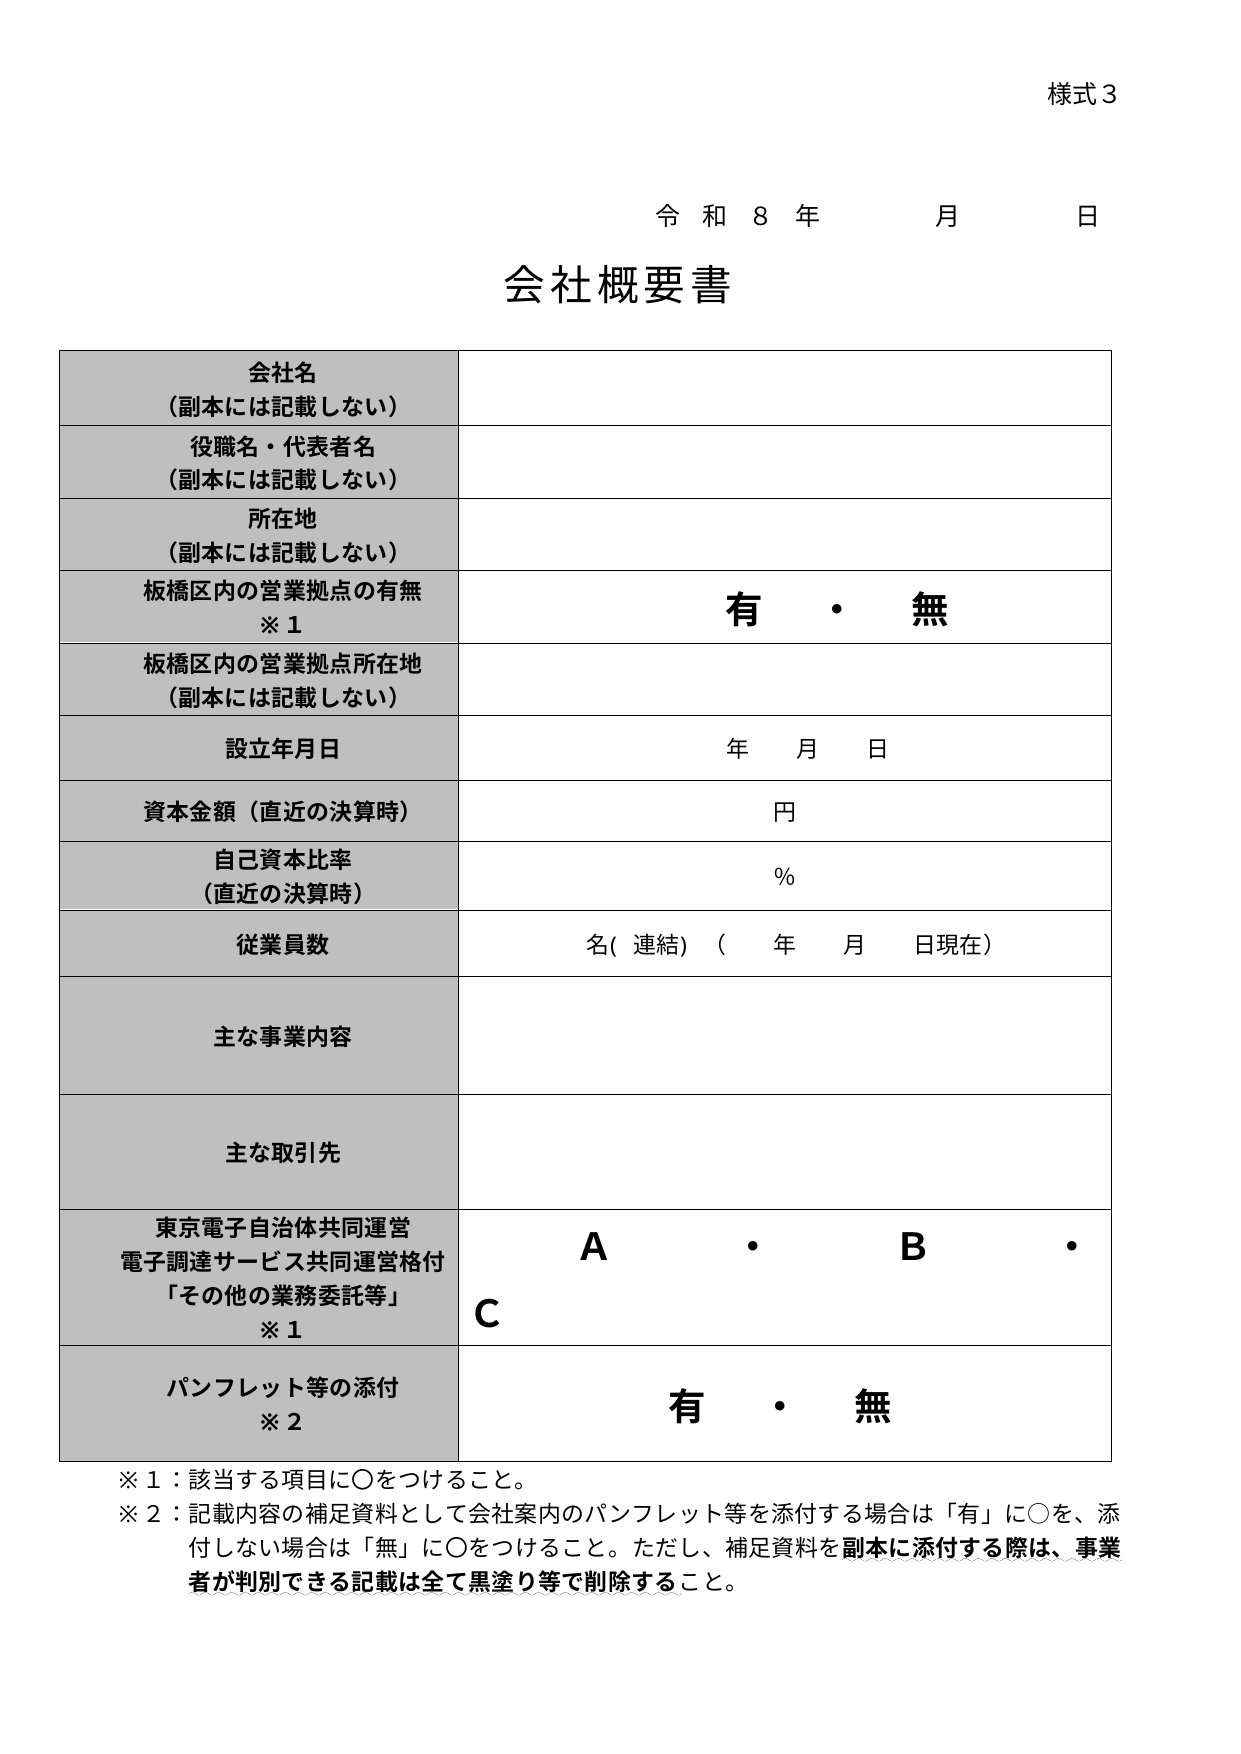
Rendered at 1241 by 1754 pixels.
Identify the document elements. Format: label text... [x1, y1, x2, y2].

text 会社概要書 [118, 249, 1122, 316]
table_cell [459, 644, 1111, 715]
table_cell 資本金額（直近の決算時） [60, 781, 458, 841]
table_cell 役職名・代表者名 （副本には記載しない） [60, 426, 458, 498]
table_cell 円 [459, 781, 1111, 841]
table_cell 設立年月日 [60, 716, 458, 780]
table_header [459, 351, 1111, 425]
table_cell 名(連結)（ 年 月 日現在） [459, 911, 1111, 976]
table_cell 板橋区内の営業拠点の有無 ※１ [60, 571, 458, 642]
table_cell 自己資本比率 （直近の決算時） [60, 842, 458, 909]
table_header 会社名 （副本には記載しない） [60, 351, 458, 425]
table_cell [459, 1095, 1111, 1209]
table_cell パンフレット等の添付 ※２ [60, 1346, 458, 1461]
table_cell Ａ ・ Ｂ ・ Ｃ [459, 1210, 1111, 1345]
table_cell ％ [459, 842, 1111, 909]
table_cell 所在地 （副本には記載しない） [60, 499, 458, 570]
table_cell 東京電子自治体共同運営 電子調達サービス共同運営格付 「その他の業務委託等」 ※１ [60, 1210, 458, 1345]
table_cell 従業員数 [60, 911, 458, 976]
table_cell [459, 499, 1111, 570]
text 令和８年 月 日 [118, 181, 1122, 249]
table_cell 板橋区内の営業拠点所在地 （副本には記載しない） [60, 644, 458, 715]
table_cell [459, 977, 1111, 1094]
table_cell 有 ・ 無 [459, 1346, 1111, 1461]
table_cell 年 月 日 [459, 716, 1111, 780]
table_cell 主な取引先 [60, 1095, 458, 1209]
table_cell 有 ・ 無 [459, 571, 1111, 642]
table_cell [459, 426, 1111, 498]
text ※２：記載内容の補足資料として会社案内のパンフレット等を添付する場合は「有」に○を、添付しない場合は「無」に〇をつけること。ただし、補足資料を副本に添付する際は、事業者が判別できる記載は全て黒塗り等で削除すること。 [118, 1496, 1122, 1597]
text ※１：該当する項目に〇をつけること。 [118, 1462, 1122, 1496]
table_cell 主な事業内容 [60, 977, 458, 1094]
